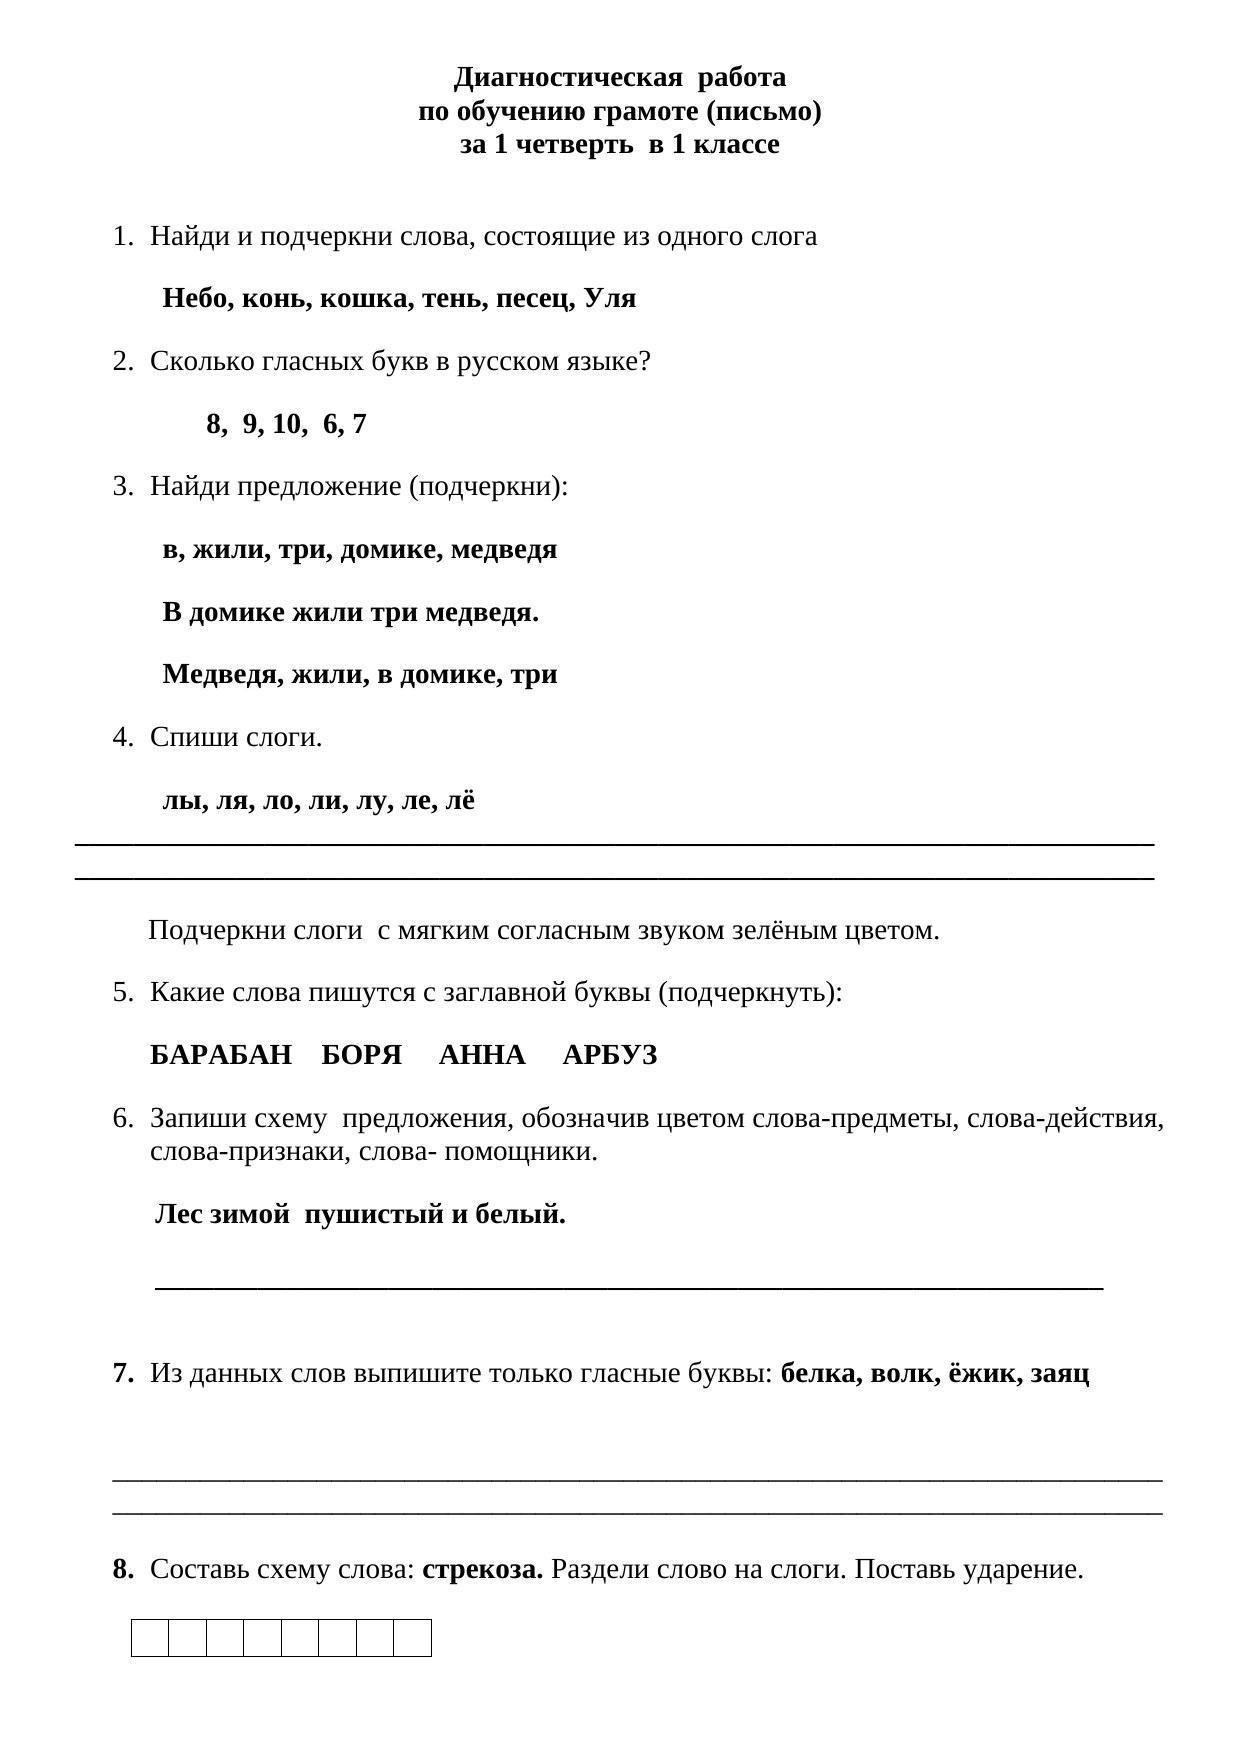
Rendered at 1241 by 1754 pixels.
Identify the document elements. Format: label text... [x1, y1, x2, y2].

table_header [169, 1620, 206, 1656]
text по обучению грамоте (письмо) [75, 93, 1165, 126]
list Запиши схему предложения, обозначив цветом слова-предметы, слова-действия, слова-признаки, слова- помощники. [112, 1100, 1165, 1167]
text Лес зимой пушистый и белый. [75, 1196, 1165, 1230]
text Медведя, жили, в домике, три [75, 657, 1165, 690]
text Диагностическая работа [75, 59, 1165, 93]
table_header [207, 1620, 243, 1656]
list Составь схему слова: стрекоза. Раздели слово на слоги. Поставь ударение. [112, 1552, 1165, 1585]
table_header [244, 1620, 281, 1656]
text Подчеркни слоги с мягким согласным звуком зелёным цветом. [75, 912, 1165, 945]
list Найди и подчеркни слова, состоящие из одного слога [112, 218, 1165, 251]
text 8, 9, 10, 6, 7 [75, 406, 1165, 439]
table_header [394, 1620, 431, 1656]
list Из данных слов выпишите только гласные буквы: белка, волк, ёжик, заяц [112, 1355, 1165, 1389]
text за 1 четверть в 1 классе [75, 126, 1165, 160]
table_header [357, 1620, 393, 1656]
list Какие слова пишутся с заглавной буквы (подчеркнуть): [112, 974, 1165, 1008]
table_header [132, 1620, 168, 1656]
list Сколько гласных букв в русском языке? [112, 343, 1165, 377]
text лы, ля, ло, ли, лу, ле, лё ____________________________________________________________________________________________________________________________________________________ [75, 782, 1165, 883]
list Спиши слоги. [112, 719, 1165, 753]
list Найди предложение (подчеркни): [112, 468, 1165, 502]
text в, жили, три, домике, медведя [75, 531, 1165, 565]
text БАРАБАН БОРЯ АННА АРБУЗ [150, 1037, 1165, 1071]
text Небо, конь, кошка, тень, песец, Уля [75, 280, 1165, 314]
text В домике жили три медведя. [75, 594, 1165, 627]
table_header [319, 1620, 356, 1656]
text _________________________________________________________________ [75, 1259, 1165, 1292]
table_header [282, 1620, 318, 1656]
text ________________________________________________________________________________________________________________________________________________ [112, 1422, 1165, 1518]
